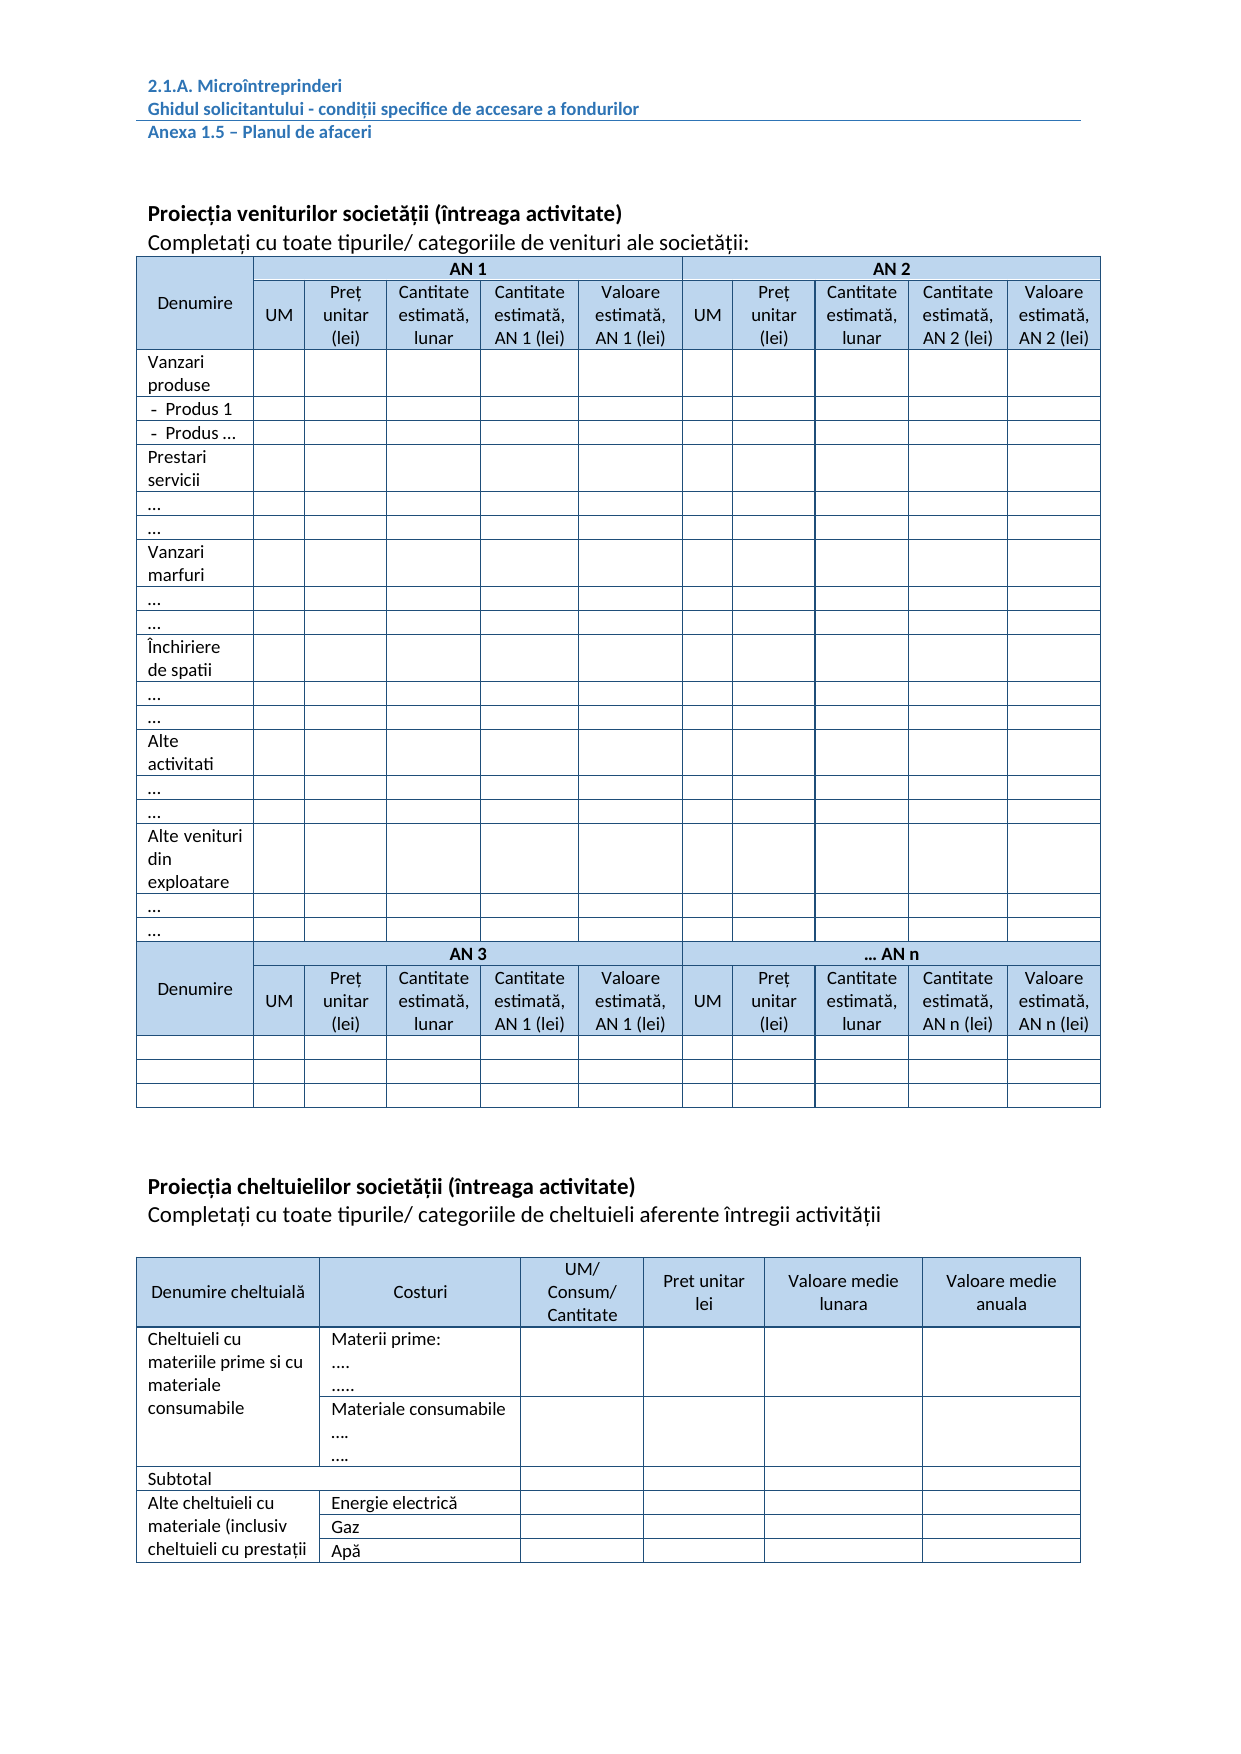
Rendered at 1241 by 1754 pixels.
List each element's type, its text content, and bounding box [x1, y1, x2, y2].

table_cell [909, 611, 1007, 634]
table_cell [909, 824, 1007, 893]
table_cell Alte activitati [137, 730, 253, 775]
table_cell [1008, 800, 1100, 823]
table_cell [683, 1036, 732, 1059]
table_cell [305, 1036, 386, 1059]
table_cell Energie electrică [320, 1491, 520, 1514]
table_cell [816, 1036, 908, 1059]
table_cell [387, 682, 480, 704]
table_cell [305, 800, 386, 823]
table_cell [137, 1036, 253, 1059]
table_cell [137, 1060, 253, 1083]
table_cell [733, 445, 814, 491]
table_cell [305, 540, 386, 586]
table_cell [521, 1539, 643, 1562]
table_cell [254, 587, 304, 610]
table_cell [305, 776, 386, 799]
table_cell [683, 540, 732, 586]
table_cell [909, 1084, 1007, 1107]
table_cell [579, 516, 682, 539]
table_cell [733, 776, 814, 799]
table_cell [254, 397, 304, 420]
table_cell Valoare estimată, AN n (lei) [1008, 966, 1100, 1035]
table_cell [579, 1084, 682, 1107]
table_cell [816, 397, 908, 420]
table_cell [1008, 635, 1100, 681]
table_cell [683, 824, 732, 893]
table_cell [816, 776, 908, 799]
table_cell [683, 611, 732, 634]
table_cell [387, 421, 480, 444]
table_cell [1008, 706, 1100, 728]
table_cell [305, 1084, 386, 1107]
table_cell [387, 492, 480, 515]
table_cell [254, 516, 304, 539]
table_cell [481, 397, 578, 420]
table_cell [765, 1467, 922, 1490]
table_cell [254, 492, 304, 515]
table_cell [733, 350, 814, 396]
table_cell [683, 776, 732, 799]
table_cell [683, 635, 732, 681]
table_cell [683, 1060, 732, 1083]
table_cell [1008, 540, 1100, 586]
table_cell [733, 611, 814, 634]
table_cell [816, 824, 908, 893]
table_cell [387, 611, 480, 634]
table_cell [254, 918, 304, 941]
table_header Valoare medie lunara [765, 1258, 922, 1326]
table_cell [254, 421, 304, 444]
text Proiecția veniturilor societății (întreaga activitate) [148, 199, 1093, 228]
table_cell [481, 421, 578, 444]
table_cell Materiale consumabile …. …. [320, 1397, 520, 1466]
text Completați cu toate tipurile/ categoriile de cheltuieli aferente întregii activității [148, 1201, 1093, 1228]
table_cell [816, 706, 908, 728]
table_header Denumire cheltuială [137, 1258, 319, 1326]
table_cell [387, 824, 480, 893]
table_cell [733, 706, 814, 728]
table_cell [579, 540, 682, 586]
table_cell [765, 1397, 922, 1466]
table_cell [683, 350, 732, 396]
table_cell [481, 894, 578, 917]
table_cell Valoare estimată, AN 1 (lei) [579, 281, 682, 349]
table_cell Închiriere de spatii [137, 635, 253, 681]
table_cell [909, 706, 1007, 728]
table_cell [254, 1060, 304, 1083]
table_cell Cantitate estimată, AN 1 (lei) [481, 281, 578, 349]
table_cell [909, 445, 1007, 491]
table_cell [1008, 350, 1100, 396]
table_cell Vanzari marfuri [137, 540, 253, 586]
table_cell [387, 516, 480, 539]
table_cell [579, 918, 682, 941]
table_cell [909, 918, 1007, 941]
table_cell [254, 1084, 304, 1107]
table_cell [909, 397, 1007, 420]
table_cell … [137, 516, 253, 539]
table_cell [816, 492, 908, 515]
table_cell [254, 540, 304, 586]
table_cell [909, 421, 1007, 444]
table_cell [521, 1515, 643, 1538]
table_cell Preț unitar (lei) [305, 281, 386, 349]
table_cell [923, 1491, 1080, 1514]
table_cell [254, 800, 304, 823]
table_cell … [137, 776, 253, 799]
table_cell [1008, 824, 1100, 893]
table_cell Subtotal [137, 1467, 520, 1490]
table_cell [305, 445, 386, 491]
table_cell [644, 1328, 764, 1396]
table_cell [579, 730, 682, 775]
table_cell [305, 492, 386, 515]
table_cell Preț unitar (lei) [305, 966, 386, 1035]
table_header AN 2 [683, 257, 1100, 279]
table_cell [305, 918, 386, 941]
table_cell [579, 445, 682, 491]
table_cell [909, 635, 1007, 681]
table_cell [481, 706, 578, 728]
table_cell … [137, 706, 253, 728]
table_cell [733, 918, 814, 941]
table_cell [1008, 397, 1100, 420]
table_cell [305, 350, 386, 396]
table_cell [481, 445, 578, 491]
table_cell [305, 397, 386, 420]
table_cell [481, 1036, 578, 1059]
table_cell [387, 587, 480, 610]
table_cell [481, 516, 578, 539]
table_cell [481, 730, 578, 775]
table_cell [909, 682, 1007, 704]
table_cell [733, 635, 814, 681]
table_cell [909, 730, 1007, 775]
table_cell [254, 706, 304, 728]
table_cell [387, 894, 480, 917]
table_cell [1008, 421, 1100, 444]
table_cell [387, 635, 480, 681]
table_cell [254, 445, 304, 491]
table_cell [579, 635, 682, 681]
table_cell [254, 776, 304, 799]
table_cell … [137, 587, 253, 610]
table_cell [683, 706, 732, 728]
table_cell [387, 918, 480, 941]
table_cell [579, 682, 682, 704]
table_cell … AN n [683, 942, 1100, 965]
table_header Pret unitar lei [644, 1258, 764, 1326]
table_cell [816, 540, 908, 586]
table_cell [765, 1328, 922, 1396]
table_cell [579, 1036, 682, 1059]
table_cell Alte cheltuieli cu materiale (inclusiv cheltuieli cu prestații externe) [137, 1491, 319, 1562]
table_cell … [137, 492, 253, 515]
table_cell [816, 682, 908, 704]
table_cell [579, 894, 682, 917]
text Completați cu toate tipurile/ categoriile de venituri ale societății: [148, 228, 1093, 256]
table_cell [387, 1060, 480, 1083]
table_cell [909, 350, 1007, 396]
table_cell [683, 587, 732, 610]
table_cell [481, 800, 578, 823]
table_cell [733, 397, 814, 420]
table_cell [733, 824, 814, 893]
table_cell Gaz [320, 1515, 520, 1538]
table_cell … [137, 611, 253, 634]
table_cell Cantitate estimată, lunar [816, 281, 908, 349]
table_cell Produs … [137, 421, 253, 444]
table_cell [644, 1467, 764, 1490]
table_cell [923, 1328, 1080, 1396]
table_cell AN 3 [254, 942, 682, 965]
table_cell [1008, 682, 1100, 704]
table_cell [909, 1060, 1007, 1083]
table_cell Produs 1 [137, 397, 253, 420]
table_cell [481, 776, 578, 799]
table_cell [816, 1084, 908, 1107]
table_cell [816, 611, 908, 634]
table_cell [305, 421, 386, 444]
table_cell Prestari servicii [137, 445, 253, 491]
table_cell [1008, 492, 1100, 515]
table_cell [816, 894, 908, 917]
table_cell [579, 492, 682, 515]
table_cell [733, 1036, 814, 1059]
table_cell [816, 350, 908, 396]
table_cell [765, 1491, 922, 1514]
table_cell Materii prime: .... ..... [320, 1328, 520, 1396]
table_cell Denumire [137, 942, 253, 1035]
table_cell [579, 800, 682, 823]
table_cell [481, 1060, 578, 1083]
table_cell [579, 776, 682, 799]
table_cell [579, 824, 682, 893]
table_cell [305, 611, 386, 634]
table_cell [579, 350, 682, 396]
table_cell [733, 730, 814, 775]
table_cell [521, 1491, 643, 1514]
table_cell [816, 635, 908, 681]
table_cell [254, 894, 304, 917]
table_cell [1008, 1084, 1100, 1107]
table_cell [733, 1060, 814, 1083]
table_cell [387, 706, 480, 728]
table_cell [909, 800, 1007, 823]
table_cell [909, 776, 1007, 799]
table_cell [644, 1491, 764, 1514]
table_cell [683, 800, 732, 823]
table_cell [909, 1036, 1007, 1059]
table_cell [387, 445, 480, 491]
table_cell Cantitate estimată, lunar [387, 966, 480, 1035]
table_cell [521, 1397, 643, 1466]
table_cell [254, 682, 304, 704]
table_cell [579, 1060, 682, 1083]
table_cell [579, 611, 682, 634]
text Proiecția cheltuielilor societății (întreaga activitate) [148, 1172, 1093, 1201]
table_cell [733, 1084, 814, 1107]
table_cell [1008, 611, 1100, 634]
table_cell [909, 587, 1007, 610]
table_cell [387, 730, 480, 775]
table_cell [1008, 587, 1100, 610]
table_cell [816, 800, 908, 823]
table_cell UM [254, 966, 304, 1035]
table_header Costuri [320, 1258, 520, 1326]
table_cell [1008, 516, 1100, 539]
table_cell [909, 540, 1007, 586]
table_cell [644, 1515, 764, 1538]
table_cell [387, 1084, 480, 1107]
table_cell [305, 587, 386, 610]
table_cell [481, 918, 578, 941]
table_cell [816, 587, 908, 610]
table_cell [579, 706, 682, 728]
table_cell [923, 1467, 1080, 1490]
table_cell Cantitate estimată, lunar [816, 966, 908, 1035]
table_cell [683, 445, 732, 491]
table_cell [733, 492, 814, 515]
table_cell [909, 894, 1007, 917]
table_cell [683, 397, 732, 420]
table_header Denumire [137, 257, 253, 349]
table_cell [816, 730, 908, 775]
table_cell [254, 350, 304, 396]
table_cell [305, 824, 386, 893]
table_cell [579, 397, 682, 420]
table_cell [683, 421, 732, 444]
table_cell [137, 1084, 253, 1107]
table_cell Valoare estimată, AN 2 (lei) [1008, 281, 1100, 349]
table_cell [387, 397, 480, 420]
table_cell Cantitate estimată, AN 2 (lei) [909, 281, 1007, 349]
table_header Valoare medie anuala [923, 1258, 1080, 1326]
table_cell [305, 682, 386, 704]
table_cell [481, 824, 578, 893]
table_cell [387, 1036, 480, 1059]
table_cell … [137, 894, 253, 917]
table_cell [521, 1328, 643, 1396]
table_cell [481, 611, 578, 634]
table_cell [733, 421, 814, 444]
table_cell [683, 918, 732, 941]
table_cell [733, 682, 814, 704]
table_cell Cheltuieli cu materiile prime si cu materiale consumabile [137, 1328, 319, 1466]
table_cell [816, 516, 908, 539]
table_cell [254, 635, 304, 681]
table_cell [765, 1515, 922, 1538]
table_cell [254, 1036, 304, 1059]
table_cell Valoare estimată, AN 1 (lei) [579, 966, 682, 1035]
table_cell UM [683, 281, 732, 349]
table_cell [305, 635, 386, 681]
table_cell [733, 540, 814, 586]
table_cell [683, 894, 732, 917]
table_cell [909, 516, 1007, 539]
table_cell [644, 1397, 764, 1466]
table_cell [683, 682, 732, 704]
table_cell [481, 492, 578, 515]
table_cell [816, 445, 908, 491]
table_cell [481, 635, 578, 681]
table_cell [683, 516, 732, 539]
table_cell [816, 421, 908, 444]
table_cell [305, 730, 386, 775]
table_cell … [137, 918, 253, 941]
table_cell [579, 587, 682, 610]
table_cell [481, 540, 578, 586]
table_cell [254, 611, 304, 634]
table_cell [733, 587, 814, 610]
table_cell Cantitate estimată, AN n (lei) [909, 966, 1007, 1035]
table_cell [765, 1539, 922, 1562]
table_cell [387, 540, 480, 586]
table_cell [1008, 776, 1100, 799]
table_cell Vanzari produse [137, 350, 253, 396]
table_cell [1008, 730, 1100, 775]
table_cell [1008, 445, 1100, 491]
table_cell [387, 350, 480, 396]
table_cell [1008, 1060, 1100, 1083]
table_cell [481, 587, 578, 610]
table_cell [909, 492, 1007, 515]
table_cell [1008, 894, 1100, 917]
table_cell [644, 1539, 764, 1562]
table_cell Alte venituri din exploatare [137, 824, 253, 893]
table_cell [254, 824, 304, 893]
table_cell [683, 730, 732, 775]
table_cell Cantitate estimată, AN 1 (lei) [481, 966, 578, 1035]
table_cell Cantitate estimată, lunar [387, 281, 480, 349]
table_cell Apă [320, 1539, 520, 1562]
table_cell [1008, 1036, 1100, 1059]
table_cell [683, 492, 732, 515]
table_cell … [137, 800, 253, 823]
table_cell [305, 516, 386, 539]
table_cell [481, 682, 578, 704]
table_cell … [137, 682, 253, 704]
table_cell [305, 894, 386, 917]
table_cell [305, 1060, 386, 1083]
table_cell Preț unitar (lei) [733, 966, 814, 1035]
table_cell UM [254, 281, 304, 349]
table_cell [733, 894, 814, 917]
table_cell [816, 918, 908, 941]
table_cell [816, 1060, 908, 1083]
table_cell [521, 1467, 643, 1490]
table_cell Preț unitar (lei) [733, 281, 814, 349]
table_cell [923, 1539, 1080, 1562]
table_cell [387, 800, 480, 823]
table_cell UM [683, 966, 732, 1035]
table_cell [254, 730, 304, 775]
table_cell [923, 1515, 1080, 1538]
table_cell [579, 421, 682, 444]
table_cell [481, 1084, 578, 1107]
table_cell [387, 776, 480, 799]
table_cell [305, 706, 386, 728]
table_header UM/ Consum/ Cantitate [521, 1258, 643, 1326]
table_cell [1008, 918, 1100, 941]
table_cell [683, 1084, 732, 1107]
table_header AN 1 [254, 257, 682, 279]
table_cell [923, 1397, 1080, 1466]
table_cell [733, 516, 814, 539]
table_cell [481, 350, 578, 396]
table_cell [733, 800, 814, 823]
